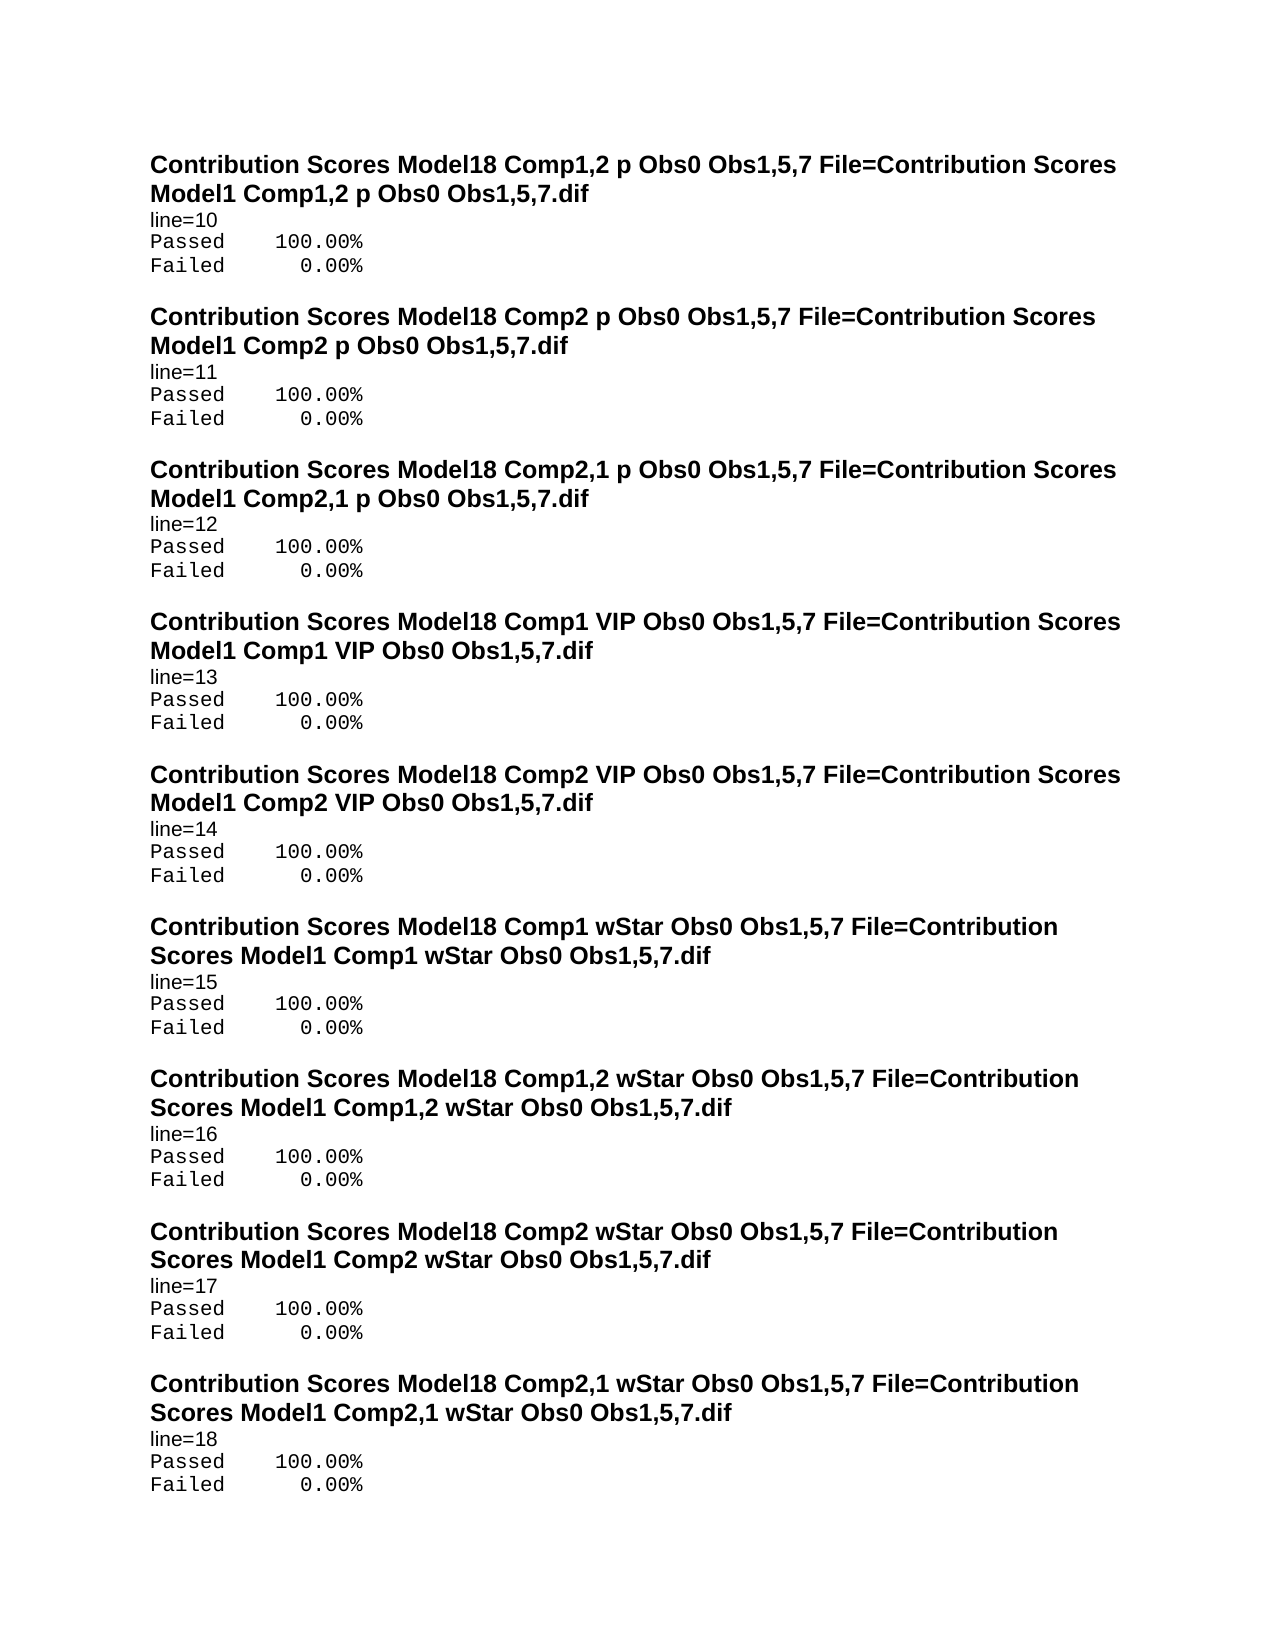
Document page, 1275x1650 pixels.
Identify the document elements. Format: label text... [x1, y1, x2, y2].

text Passed 100.00% [150, 231, 1125, 255]
text Passed 100.00% [150, 689, 1125, 712]
text Failed 0.00% [150, 1322, 1125, 1346]
text line=18 [150, 1427, 1125, 1451]
text Failed 0.00% [150, 865, 1125, 888]
text Contribution Scores Model18 Comp1,2 p Obs0 Obs1,5,7 File=Contribution Scores Model1 Comp1,2 p Obs0 Obs1,5,7.dif [150, 150, 1125, 207]
text Contribution Scores Model18 Comp2 wStar Obs0 Obs1,5,7 File=Contribution Scores Model1 Comp2 wStar Obs0 Obs1,5,7.dif [150, 1217, 1125, 1274]
text line=13 [150, 665, 1125, 689]
text line=15 [150, 969, 1125, 993]
text line=12 [150, 512, 1125, 536]
text Failed 0.00% [150, 1017, 1125, 1041]
text Contribution Scores Model18 Comp2,1 wStar Obs0 Obs1,5,7 File=Contribution Scores Model1 Comp2,1 wStar Obs0 Obs1,5,7.dif [150, 1369, 1125, 1427]
text Contribution Scores Model18 Comp1 VIP Obs0 Obs1,5,7 File=Contribution Scores Model1 Comp1 VIP Obs0 Obs1,5,7.dif [150, 607, 1125, 665]
text Contribution Scores Model18 Comp2 p Obs0 Obs1,5,7 File=Contribution Scores Model1 Comp2 p Obs0 Obs1,5,7.dif [150, 302, 1125, 360]
text Failed 0.00% [150, 560, 1125, 583]
text Passed 100.00% [150, 1298, 1125, 1322]
text Contribution Scores Model18 Comp2 VIP Obs0 Obs1,5,7 File=Contribution Scores Model1 Comp2 VIP Obs0 Obs1,5,7.dif [150, 759, 1125, 817]
text Contribution Scores Model18 Comp1,2 wStar Obs0 Obs1,5,7 File=Contribution Scores Model1 Comp1,2 wStar Obs0 Obs1,5,7.dif [150, 1064, 1125, 1122]
text Contribution Scores Model18 Comp2,1 p Obs0 Obs1,5,7 File=Contribution Scores Model1 Comp2,1 p Obs0 Obs1,5,7.dif [150, 455, 1125, 512]
text Failed 0.00% [150, 712, 1125, 736]
text line=14 [150, 817, 1125, 841]
text Passed 100.00% [150, 841, 1125, 865]
text line=11 [150, 360, 1125, 384]
text Passed 100.00% [150, 1146, 1125, 1169]
text Contribution Scores Model18 Comp1 wStar Obs0 Obs1,5,7 File=Contribution Scores Model1 Comp1 wStar Obs0 Obs1,5,7.dif [150, 912, 1125, 969]
text Passed 100.00% [150, 1451, 1125, 1474]
text Passed 100.00% [150, 384, 1125, 407]
text line=17 [150, 1274, 1125, 1298]
text line=16 [150, 1122, 1125, 1146]
text Failed 0.00% [150, 255, 1125, 279]
text Failed 0.00% [150, 1474, 1125, 1498]
text Failed 0.00% [150, 1169, 1125, 1193]
text Failed 0.00% [150, 407, 1125, 431]
text line=10 [150, 207, 1125, 231]
text Passed 100.00% [150, 536, 1125, 560]
text Passed 100.00% [150, 993, 1125, 1017]
